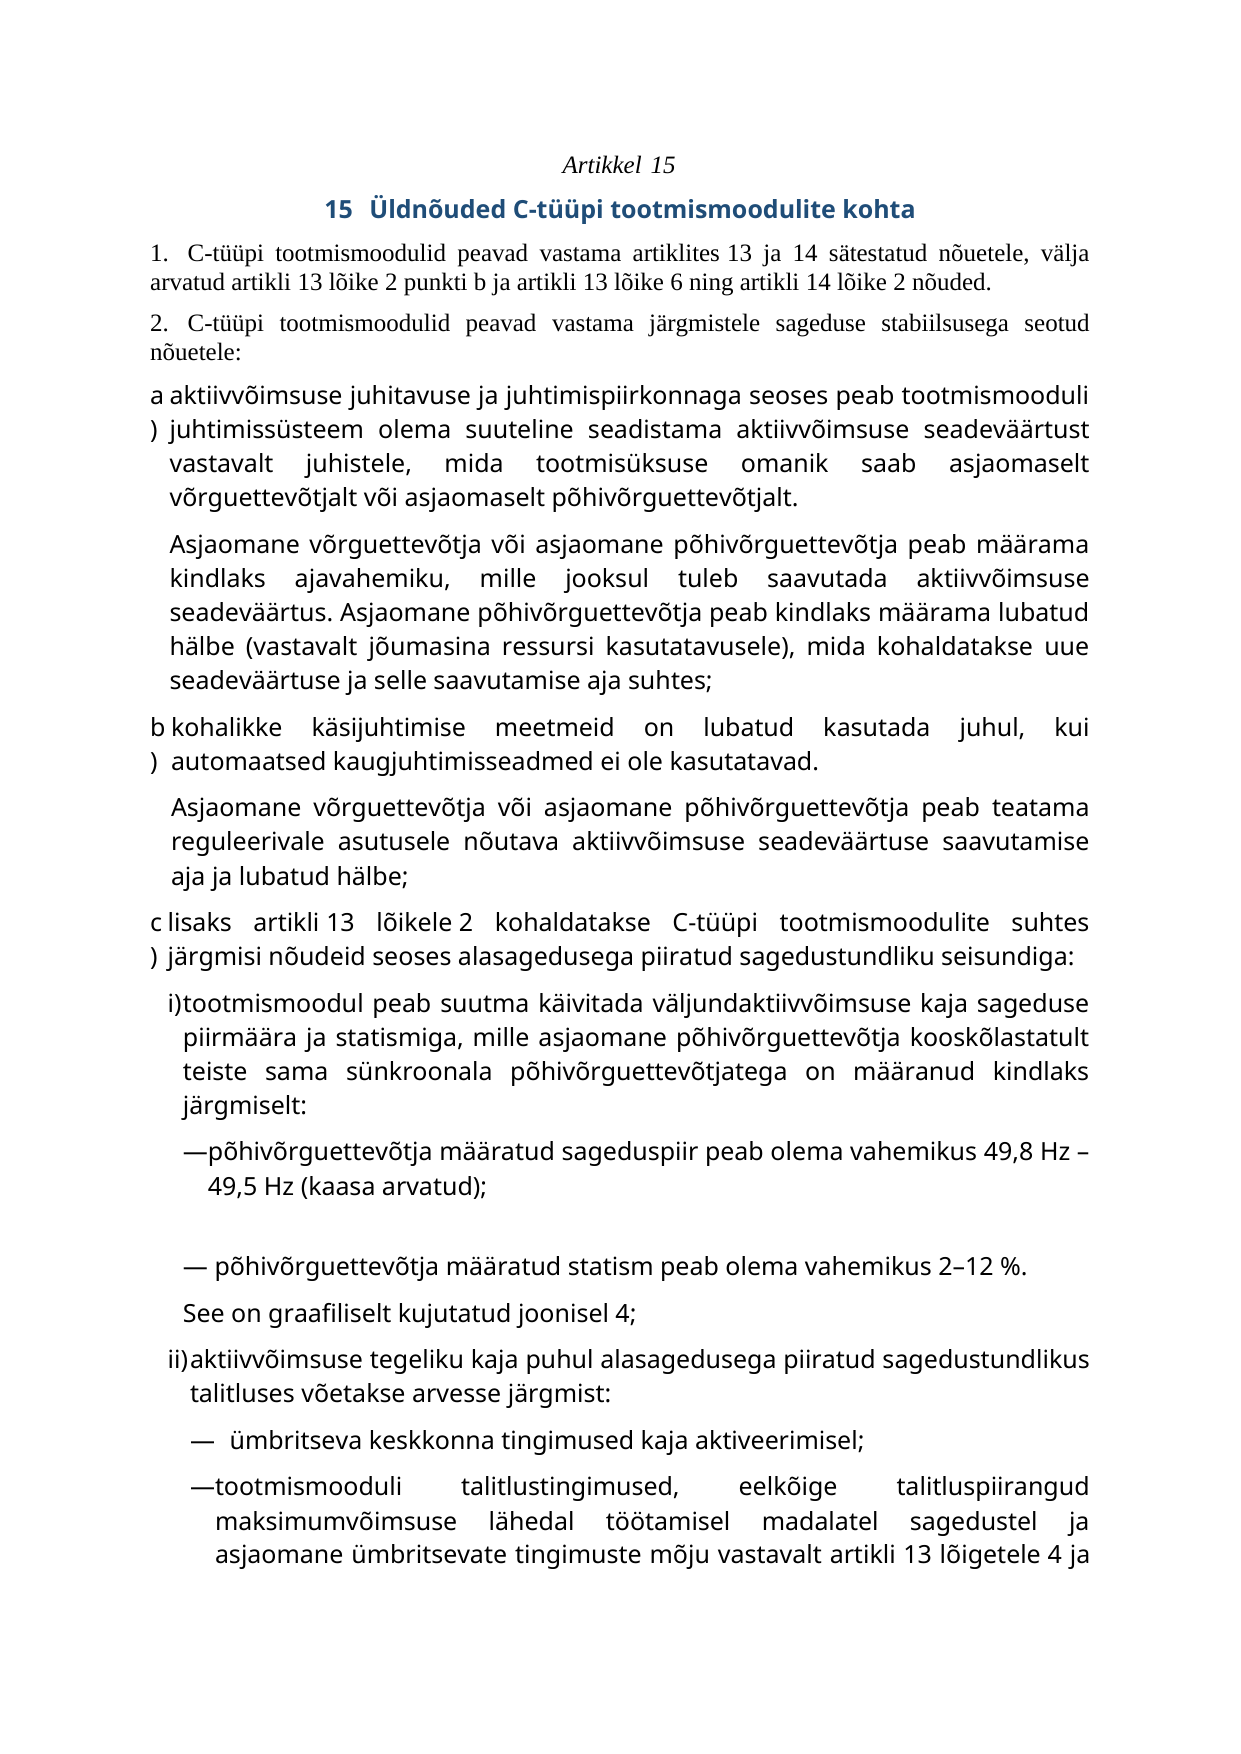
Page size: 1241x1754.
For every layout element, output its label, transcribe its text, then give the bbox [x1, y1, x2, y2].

text 2. C-tüüpi tootmismoodulid peavad vastama järgmistele sageduse stabiilsusega seotud nõuetele: [150, 308, 1090, 365]
table_header c) [150, 892, 167, 1571]
table_header aktiivvõimsuse juhitavuse ja juhtimispiirkonnaga seoses peab tootmismooduli juhtimissüsteem olema suuteline seadistama aktiivvõimsuse seadeväärtust vastavalt juhistele, mida tootmisüksuse omanik saab asjaomaselt võrguettevõtjalt või asjaomaselt põhivõrguettevõtjalt. Asjaomane võrguettevõtja või asjaomane põhivõrguettevõtja peab määrama kindlaks ajavahemiku, mille jooksul tuleb saavutada aktiivvõimsuse seadeväärtus. Asjaomane põhivõrguettevõtja peab kindlaks määrama lubatud hälbe (vastavalt jõumasina ressursi kasutatavusele), mida kohaldatakse uue seadeväärtuse ja selle saavutamise aja suhtes; [169, 365, 1090, 697]
table_header b) [150, 697, 171, 892]
text 1. C-tüüpi tootmismoodulid peavad vastama artiklites 13 ja 14 sätestatud nõuetele, välja arvatud artikli 13 lõike 2 punkti b ja artikli 13 lõike 6 ning artikli 14 lõike 2 nõuded. [150, 238, 1090, 295]
text Artikkel 15 [150, 150, 1090, 179]
table_header kohalikke käsijuhtimise meetmeid on lubatud kasutada juhul, kui automaatsed kaugjuhtimisseadmed ei ole kasutatavad. Asjaomane võrguettevõtja või asjaomane põhivõrguettevõtja peab teatama reguleerivale asutusele nõutava aktiivvõimsuse seadeväärtuse saavutamise aja ja lubatud hälbe; [171, 697, 1090, 892]
table_header a) [150, 365, 169, 697]
subtitle Üldnõuded C-tüüpi tootmismoodulite kohta [150, 191, 1090, 225]
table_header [168, 892, 1090, 1571]
